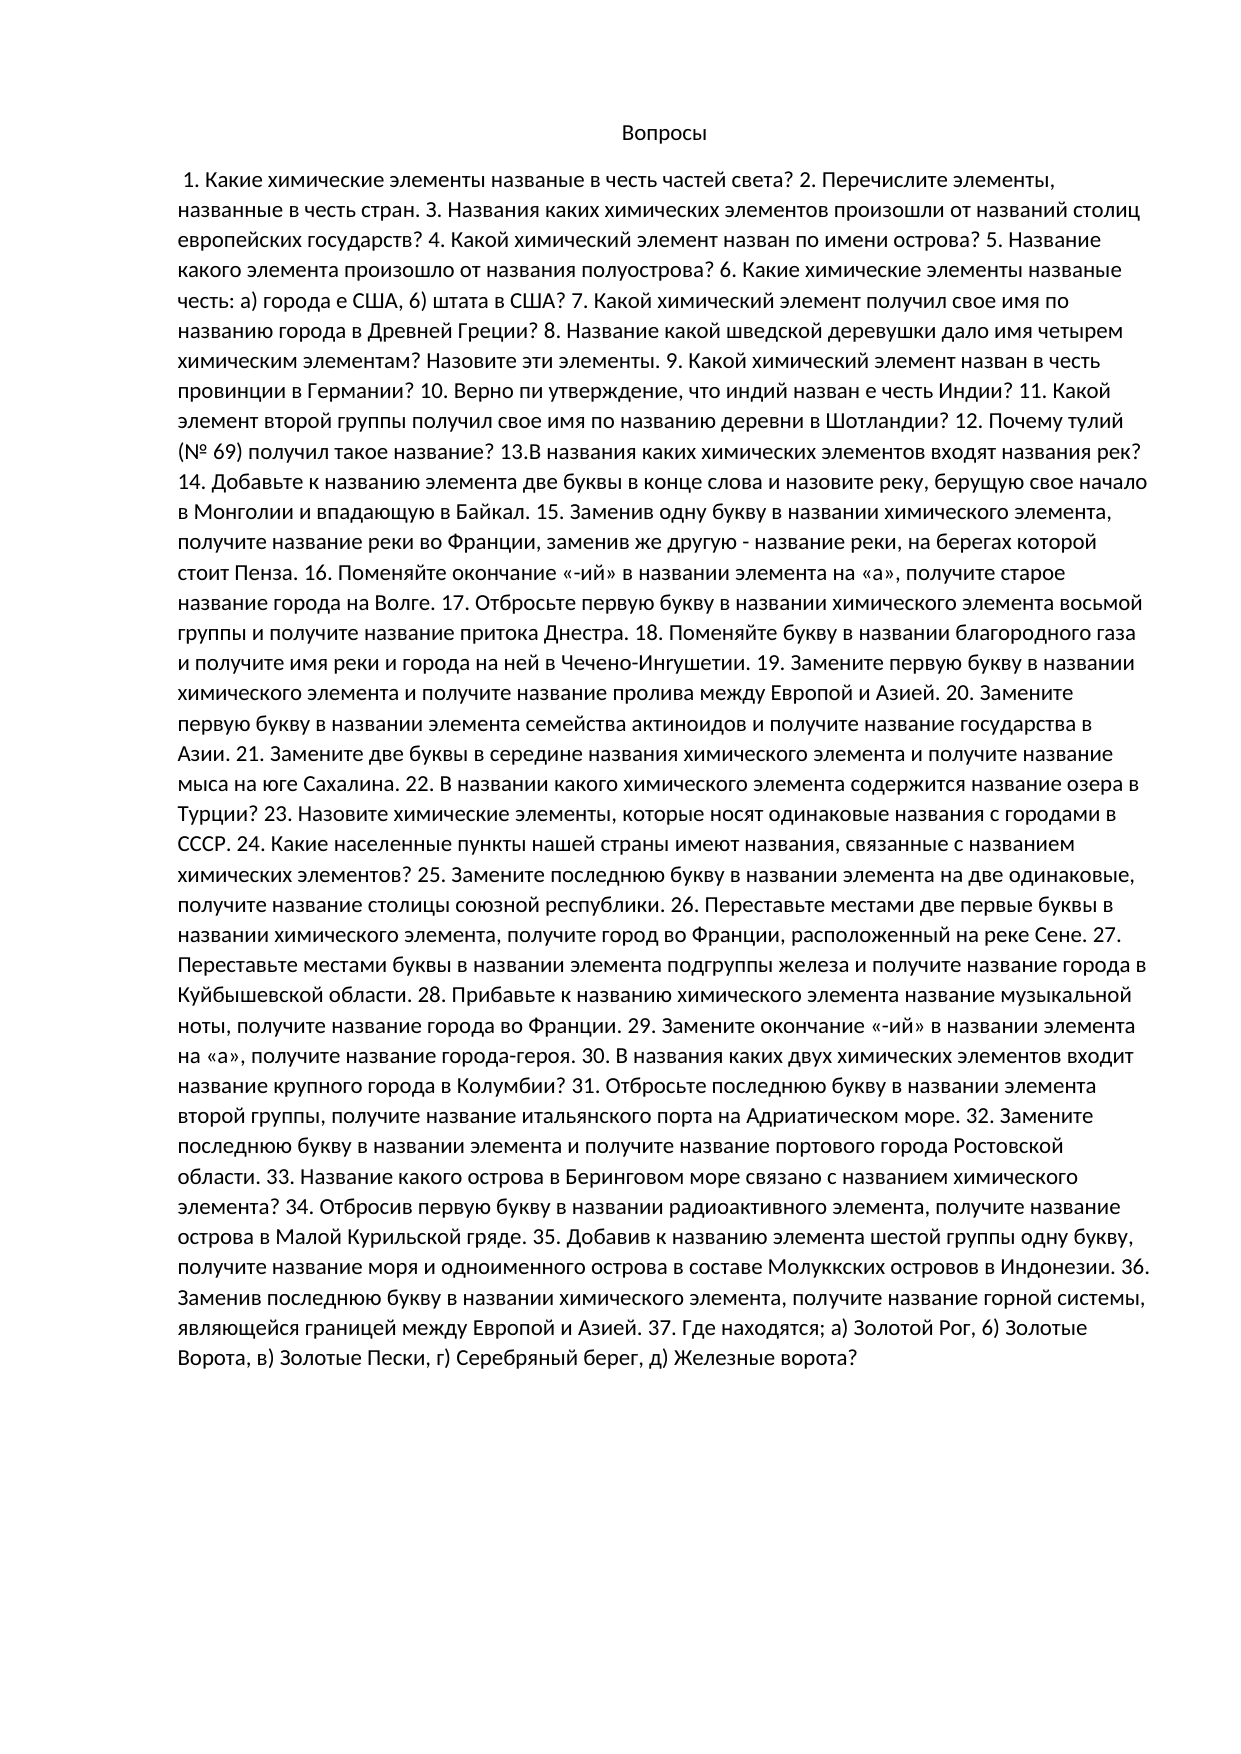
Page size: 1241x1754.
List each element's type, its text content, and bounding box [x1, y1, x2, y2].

text 1. Какие химические элементы названые в честь частей света? 2. Перечислите элементы, названные в честь стран. З. Названия каких химических элементов произошли от названий столиц европейских государств? 4. Какой химический элемент назван по имени острова? 5. Название какого элемента произошло от названия полуострова? 6. Какие химические элементы названые честь: а) города е США, 6) штата в США? 7. Какой химический элемент получил свое имя по названию города в Древней Греции? 8. Название какой шведской деревушки дало имя четырем химическим элементам? Назовите эти элементы. 9. Какой химический элемент назван в честь провинции в Германии? 10. Верно пи утверждение, что индий назван е честь Индии? 11. Какой элемент второй группы получил свое имя по названию деревни в Шотландии? 12. Почему тулий (№ 69) получил такое название? 13.В названия каких химических элементов входят названия рек? 14. Добавьте к названию элемента две буквы в конце слова и назовите реку, берущую свое начало в Монголии и впадающую в Байкал. 15. Заменив одну букву в названии химического элемента, получите название реки во Франции, заменив же другую - название реки, на берегах которой стоит Пенза. 16. Поменяйте окончание «-ий» в названии элемента на «а», получите старое название города на Волге. 17. Отбросьте первую букву в названии химического элемента восьмой группы и получите название притока Днестра. 18. Поменяйте букву в названии благородного газа и получите имя реки и города на ней в Чечено-Инryшетии. 19. Замените первую букву в названии химического элемента и получите название пролива между Европой и Азией. 20. Замените первую букву в названии элемента семейства актиноидов и получите название государства в Азии. 21. Замените две буквы в середине названия химического элемента и получите название мыса на юге Сахалина. 22. В названии какого химического элемента содержится название озера в Турции? 23. Назовите химические элементы, которые носят одинаковые названия с городами в СССР. 24. Какие населенные пункты нашей страны имеют названия, связанные с названием химических элементов? 25. Замените последнюю букву в названии элемента на две одинаковые, получите название столицы союзной республики. 26. Переставьте местами две первые буквы в названии химического элемента, получите город во Франции, расположенный на реке Сене. 27. Переставьте местами буквы в названии элемента подгруппы железа и получите название города в Куйбышевской области. 28. Прибавьте к названию химического элемента название музыкальной ноты, получите название города во Франции. 29. Замените окончание «-ий» в названии элемента на «а», получите название города-героя. 30. В названия каких двух химических элементов входит название крупного города в Колумбии? 31. Отбросьте последнюю букву в названии элемента второй группы, получите название итальянского порта на Адриатическом море. 32. Замените последнюю букву в названии элемента и получите название портового города Ростовской области. 33. Название какого острова в Беринговом море связано с названием химического элемента? 34. Отбросив первую букву в названии радиоактивного элемента, получите название острова в Малой Курильской гряде. 35. Добавив к названию элемента шестой группы одну букву, получите название моря и одноименного острова в составе Молуккских островов в Индонезии. 36. Заменив последнюю букву в названии химического элемента, получите название горной системы, являющейся границей между Европой и Азией. 37. Где находятся; а) Золотой Рог, 6) Золотые Ворота, в) Золотые Пески, г) Серебряный берег, д) Железные ворота? [177, 165, 1152, 1371]
text Вопросы [177, 118, 1152, 146]
